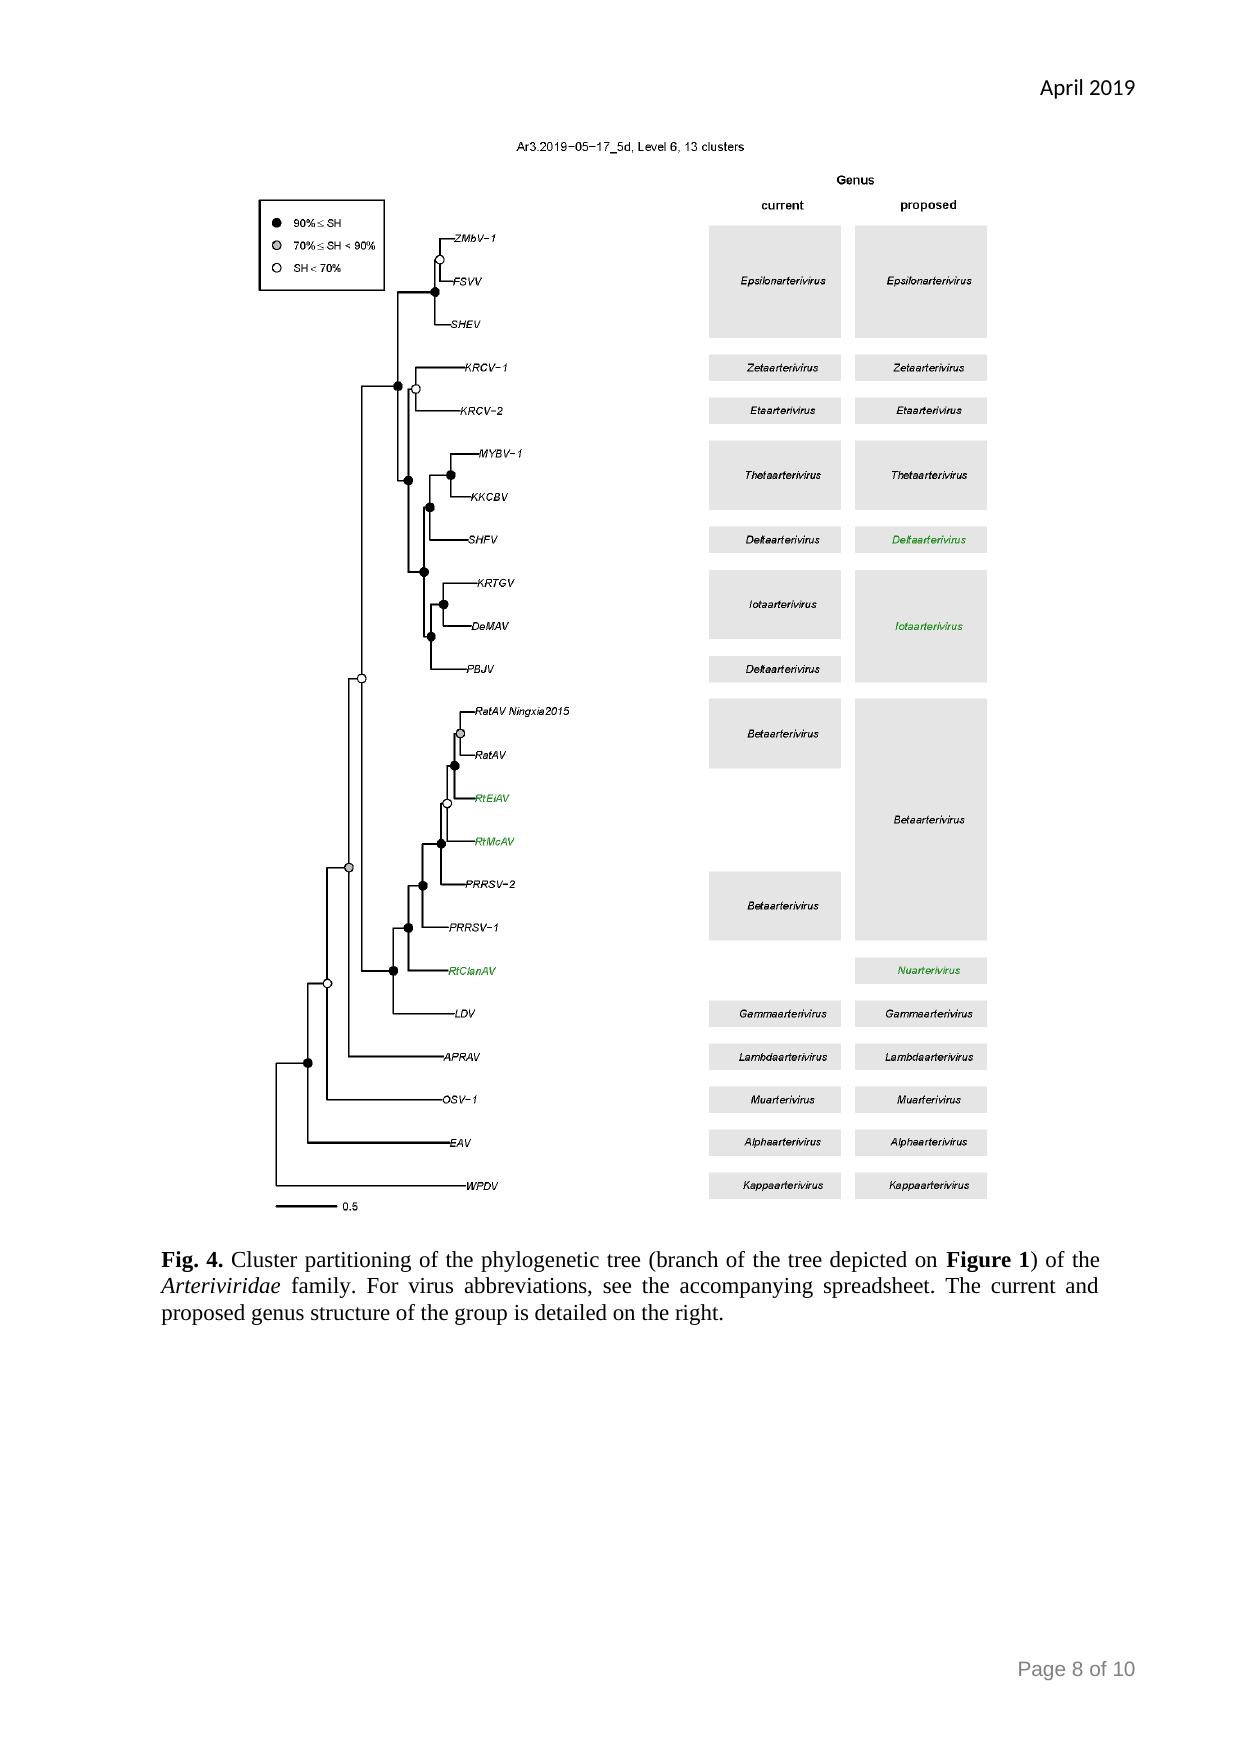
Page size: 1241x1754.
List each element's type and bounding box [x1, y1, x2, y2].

picture [237, 135, 1024, 1246]
table_header [150, 135, 1111, 1378]
